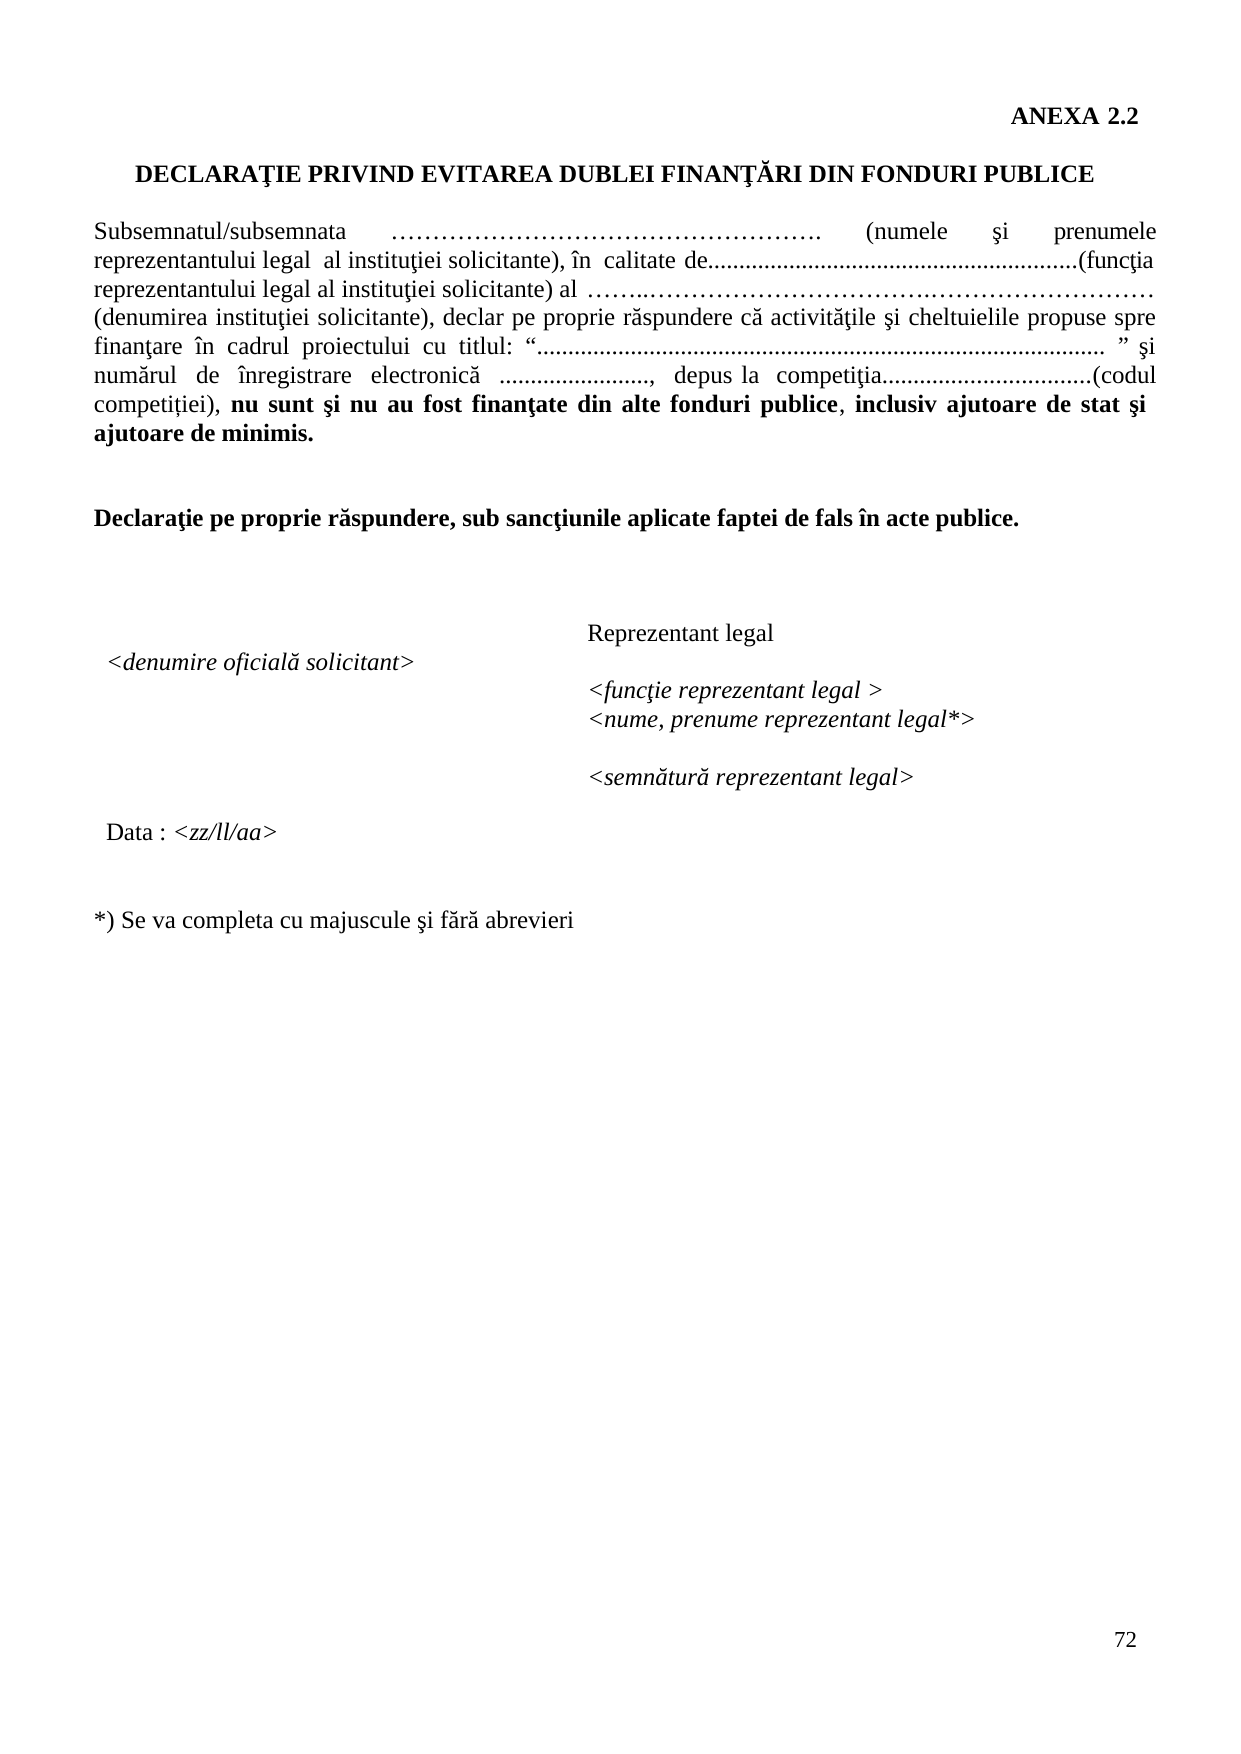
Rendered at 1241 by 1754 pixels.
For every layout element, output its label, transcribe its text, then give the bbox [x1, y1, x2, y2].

text Declaraţie pe proprie răspundere, sub sancţiunile aplicate faptei de fals în acte publice. [94, 503, 1226, 532]
text Subsemnatul/subsemnata ……………………………………………. (numele şi prenumele reprezentantului legal al instituţiei solicitante), în calitate de (funcţia [94, 216, 1156, 274]
text *) Se va completa cu majuscule şi fără abrevieri [94, 905, 1226, 934]
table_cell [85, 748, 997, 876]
subtitle ANEXA 2.2 DECLARAŢIE PRIVIND EVITAREA DUBLEI FINANŢĂRI DIN FONDURI PUBLICE [135, 101, 1139, 187]
text numărul de înregistrare electronică ........................, depus la competiţia (codul [94, 360, 1226, 389]
subtitle competiției), nu sunt şi nu au fost finanţate din alte fonduri publice, inclusiv ajutoare de stat şi ajutoare de minimis. [94, 389, 1146, 446]
text reprezentantului legal al instituţiei solicitante) al ……..…………………………….……………………… [94, 274, 1226, 302]
text (denumirea instituţiei solicitante), declar pe proprie răspundere că activităţile şi cheltuielile propuse spre finanţare în cadrul proiectului cu titlul: “........................................................................................... ” şi [94, 302, 1157, 360]
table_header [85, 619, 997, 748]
